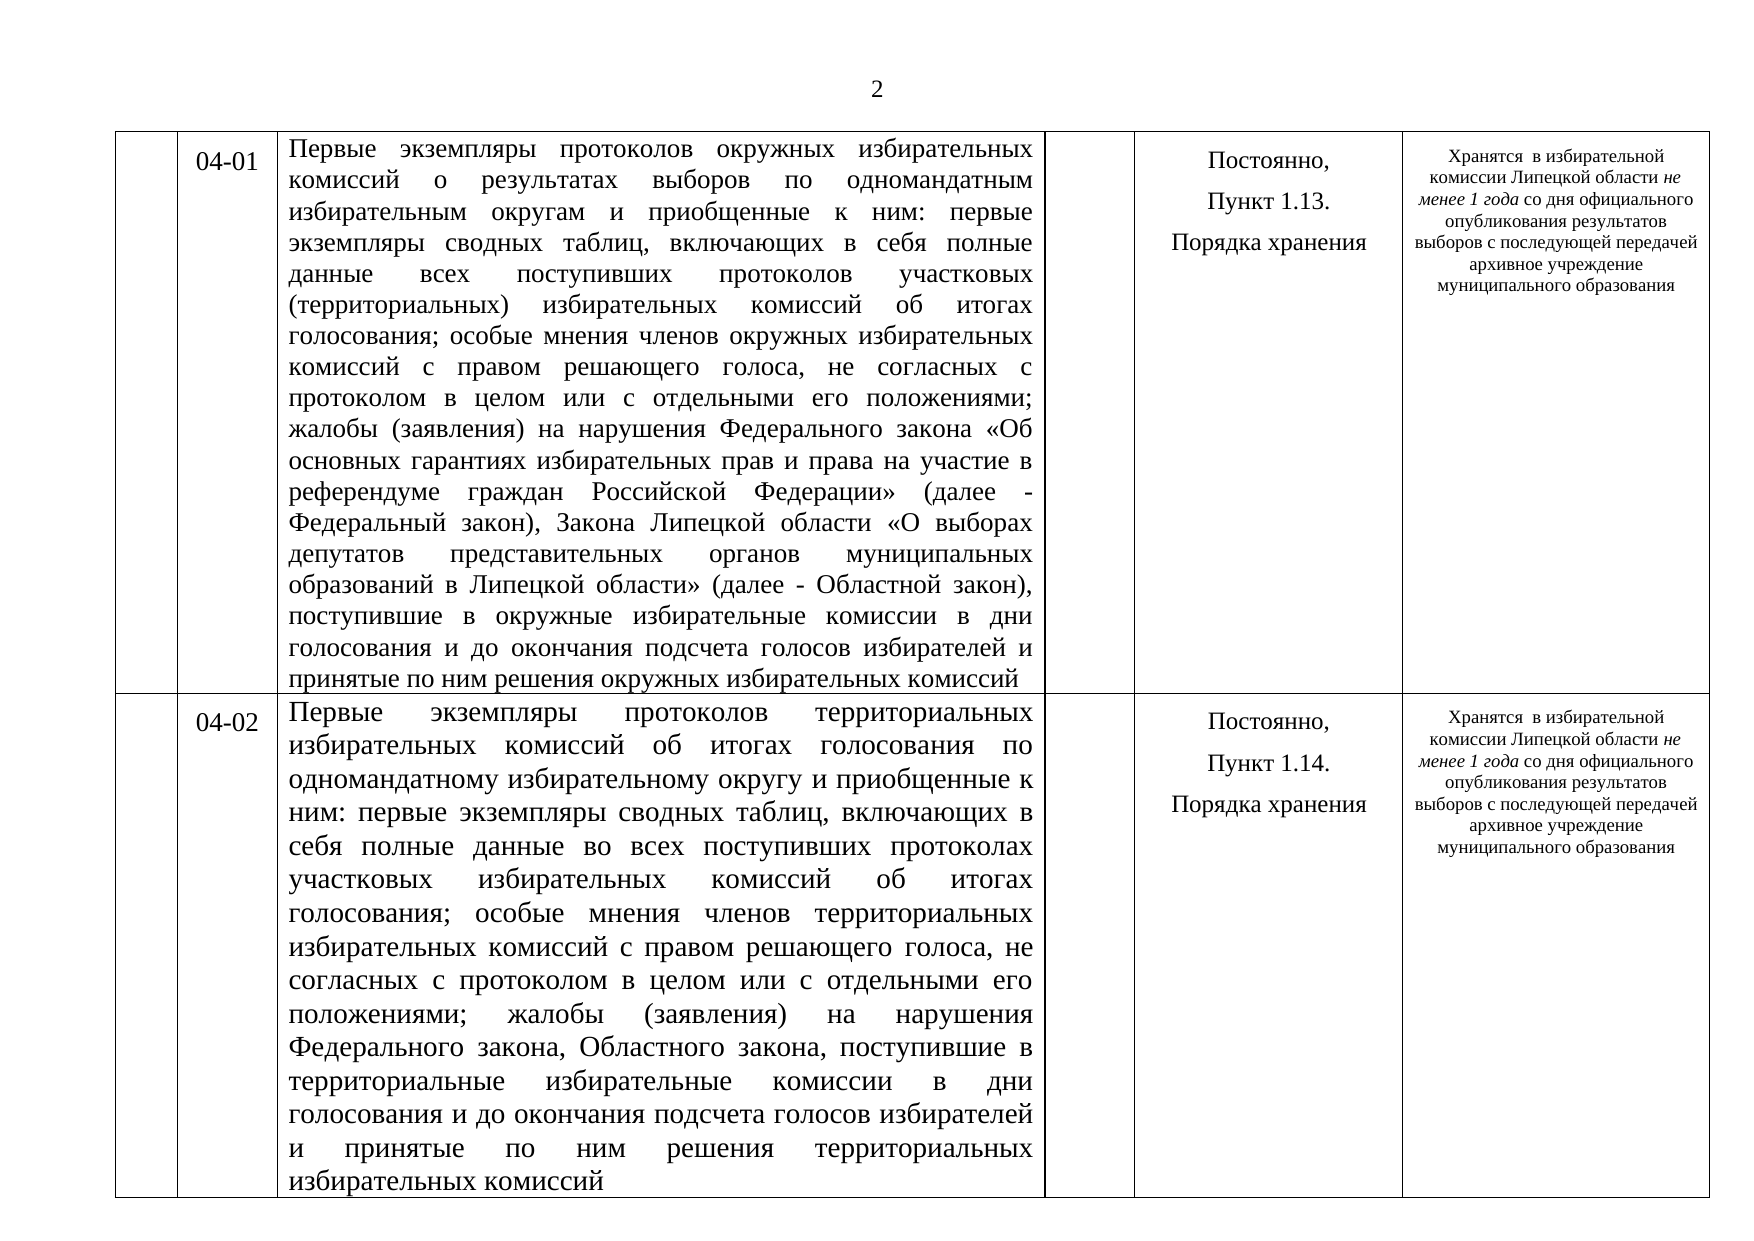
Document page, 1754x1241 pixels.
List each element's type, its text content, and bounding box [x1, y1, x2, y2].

table_cell [1046, 132, 1134, 693]
table_cell 04-01 [178, 132, 277, 693]
table_cell Первые экземпляры протоколов окружных избирательных комиссий о результатах выборов по одномандатным избирательным округам и приобщенные к ним: первые экземпляры сводных таблиц, включающих в себя полные данные всех поступивших протоколов участковых (территориальных) избирательных комиссий об итогах голосования; особые мнения членов окружных избирательных комиссий с правом решающего голоса, не согласных с протоколом в целом или с отдельными его положениями; жалобы (заявления) на нарушения Федерального закона «Об основных гарантиях избирательных прав и права на участие в референдуме граждан Российской Федерации» (далее - Федеральный закон), Закона Липецкой области «О выборах депутатов представительных органов муниципальных образований в Липецкой области» (далее - Областной закон), поступившие в окружные избирательные комиссии в дни голосования и до окончания подсчета голосов избирателей и принятые по ним решения окружных избирательных комиссий [278, 132, 1044, 693]
table_cell Постоянно, Пункт 1.14. Порядка хранения [1135, 694, 1402, 1197]
table_cell 04-02 [178, 694, 277, 1197]
table_cell [116, 132, 177, 693]
table_cell Постоянно, Пункт 1.13. Порядка хранения [1135, 132, 1402, 693]
table_cell Первые экземпляры протоколов территориальных избирательных комиссий об итогах голосования по одномандатному избирательному округу и приобщенные к ним: первые экземпляры сводных таблиц, включающих в себя полные данные во всех поступивших протоколах участковых избирательных комиссий об итогах голосования; особые мнения членов территориальных избирательных комиссий с правом решающего голоса, не согласных с протоколом в целом или с отдельными его положениями; жалобы (заявления) на нарушения Федерального закона, Областного закона, поступившие в территориальные избирательные комиссии в дни голосования и до окончания подсчета голосов избирателей и принятые по ним решения территориальных избирательных комиссий [278, 694, 1044, 1197]
table_cell [1046, 694, 1134, 1197]
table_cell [1403, 694, 1709, 1197]
table_cell [116, 694, 177, 1197]
